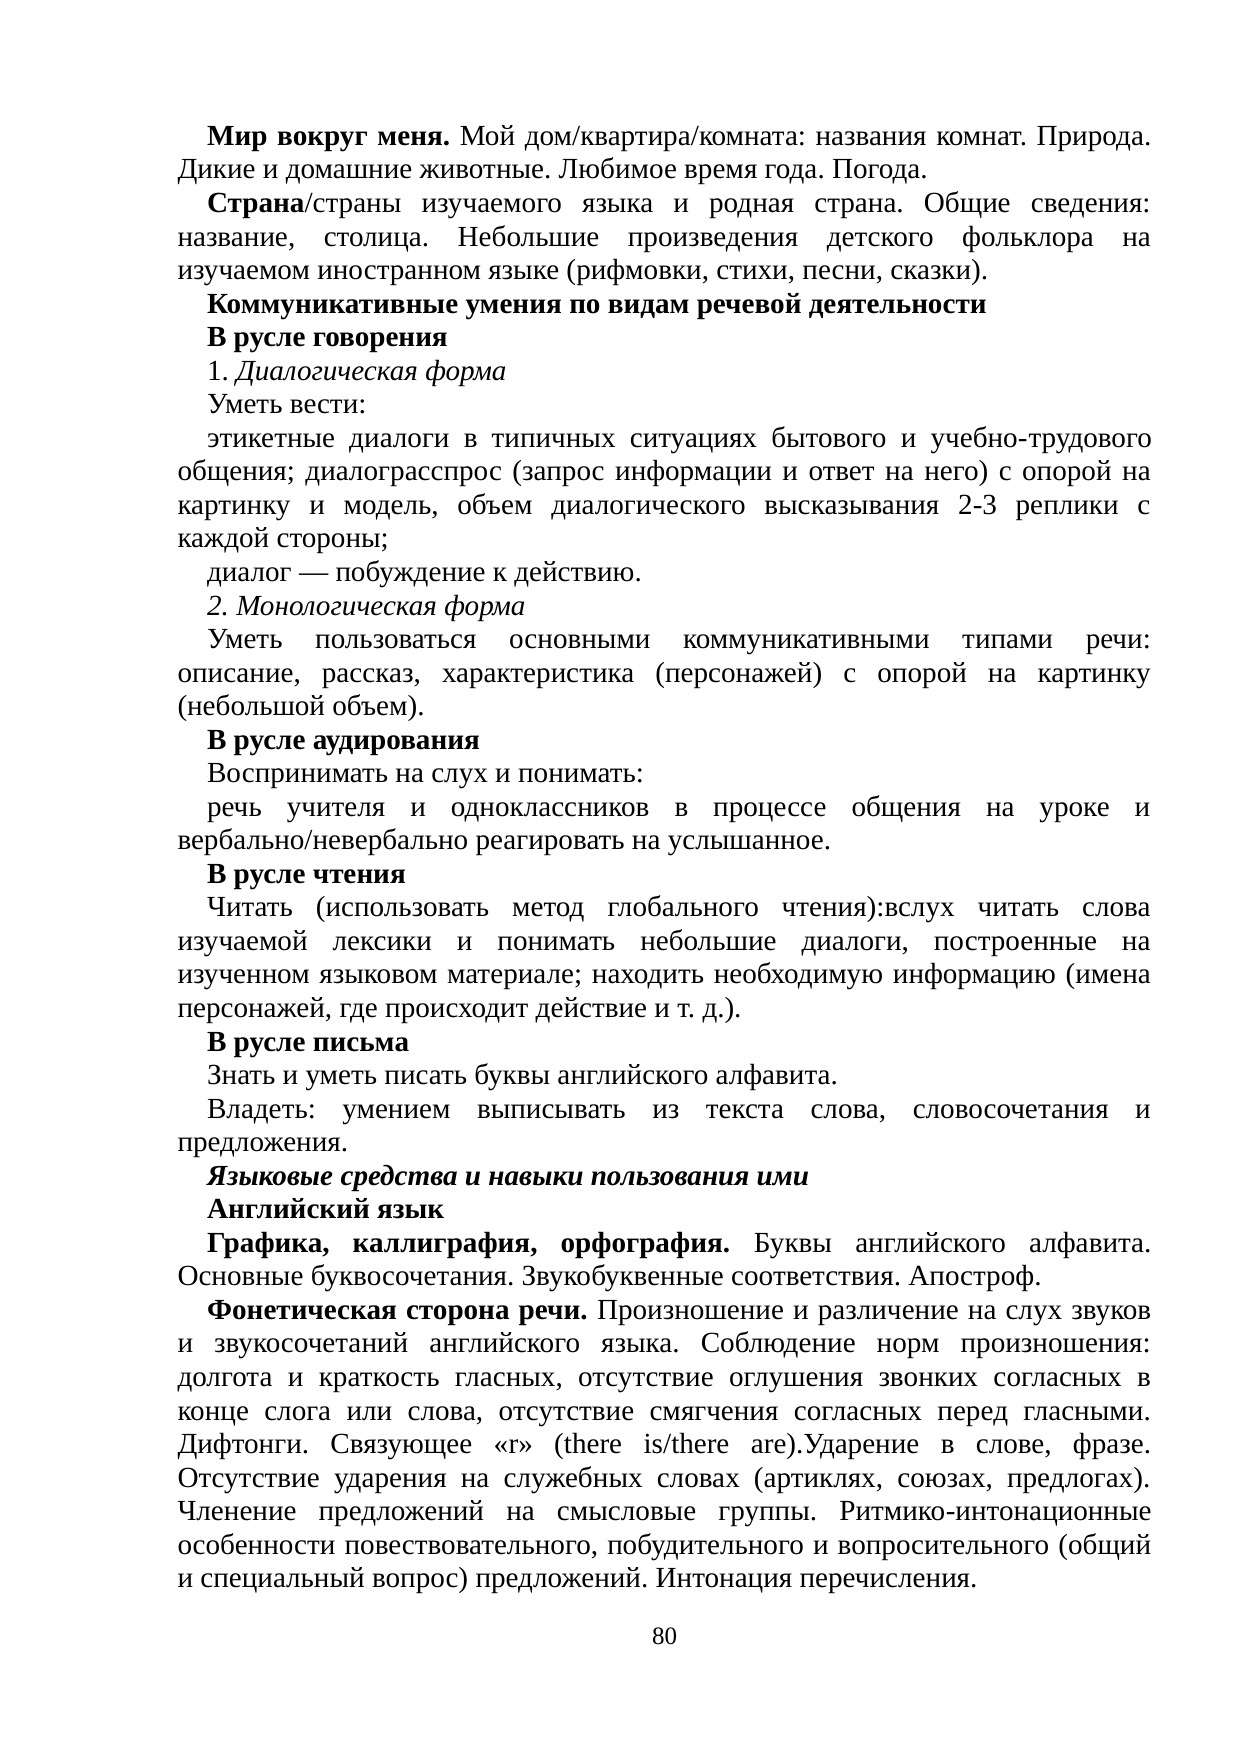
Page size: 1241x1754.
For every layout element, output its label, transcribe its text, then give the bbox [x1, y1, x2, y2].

text 2. Монологическая форма [177, 588, 1152, 621]
text речь учителя и одноклассников в процессе общения на уроке и вербально/невербально реагировать на услышанное. [177, 789, 1152, 856]
text В русле чтения [177, 856, 1152, 889]
text В русле аудирования [177, 722, 1152, 755]
text Читать (использовать метод глобального чтения):вслух читать слова изучаемой лексики и понимать небольшие диалоги, построенные на изученном языковом материале; находить необходимую информацию (имена персонажей, где происходит действие и т. д.). [177, 889, 1152, 1024]
text Языковые средства и навыки пользования ими [177, 1158, 1152, 1191]
text Страна/страны изучаемого языка и родная страна. Общие сведения: название, столица. Небольшие произведения детского фольклора на изучаемом иностранном языке (рифмовки, стихи, песни, сказки). [177, 185, 1152, 286]
text Графика, каллиграфия, орфография. Буквы английского алфавита. Основные буквосочетания. Звукобуквенные соответствия. Апостроф. [177, 1225, 1152, 1292]
text Воспринимать на слух и понимать: [177, 755, 1152, 789]
text Мир вокруг меня. Мой дом/квартира/комната: названия комнат. Природа. Дикие и домашние животные. Любимое время года. Погода. [177, 118, 1152, 185]
text Фонетическая сторона речи. Произношение и различение на слух звуков и звукосочетаний английского языка. Соблюдение норм произношения: долгота и краткость гласных, отсутствие оглушения звонких согласных в конце слога или слова, отсутствие смягчения согласных перед гласными. Дифтонги. Связующее «r» (there is/there are).Ударение в слове, фразе. Отсутствие ударения на служебных словах (артиклях, союзах, предлогах). Членение предложений на смысловые группы. Ритмико-интонационные особенности повествовательного, побудительного и вопросительного (общий и специальный вопрос) предложений. Интонация перечисления. [177, 1292, 1152, 1594]
text Английский язык [177, 1191, 1152, 1225]
text В русле письма [177, 1024, 1152, 1057]
text Владеть: умением выписывать из текста слова, словосочетания и предложения. [177, 1091, 1152, 1158]
text Коммуникативные умения по видам речевой деятельности [177, 286, 1152, 319]
text Знать и уметь писать буквы английского алфавита. [177, 1057, 1152, 1091]
text Уметь пользоваться основными коммуникативными типами речи: описание, рассказ, характеристика (персонажей) с опорой на картинку (небольшой объем). [177, 621, 1152, 722]
text 1. Диалогическая форма [177, 353, 1152, 386]
text В русле говорения [177, 319, 1152, 353]
text Уметь вести: [177, 386, 1152, 420]
text диалог — побуждение к действию. [177, 554, 1152, 588]
text этикетные диалоги в типичных ситуациях бытового и учебно-трудового общения; диалограсспрос (запрос информации и ответ на него) с опорой на картинку и модель, объем диалогического высказывания 2-3 реплики с каждой стороны; [177, 420, 1152, 554]
